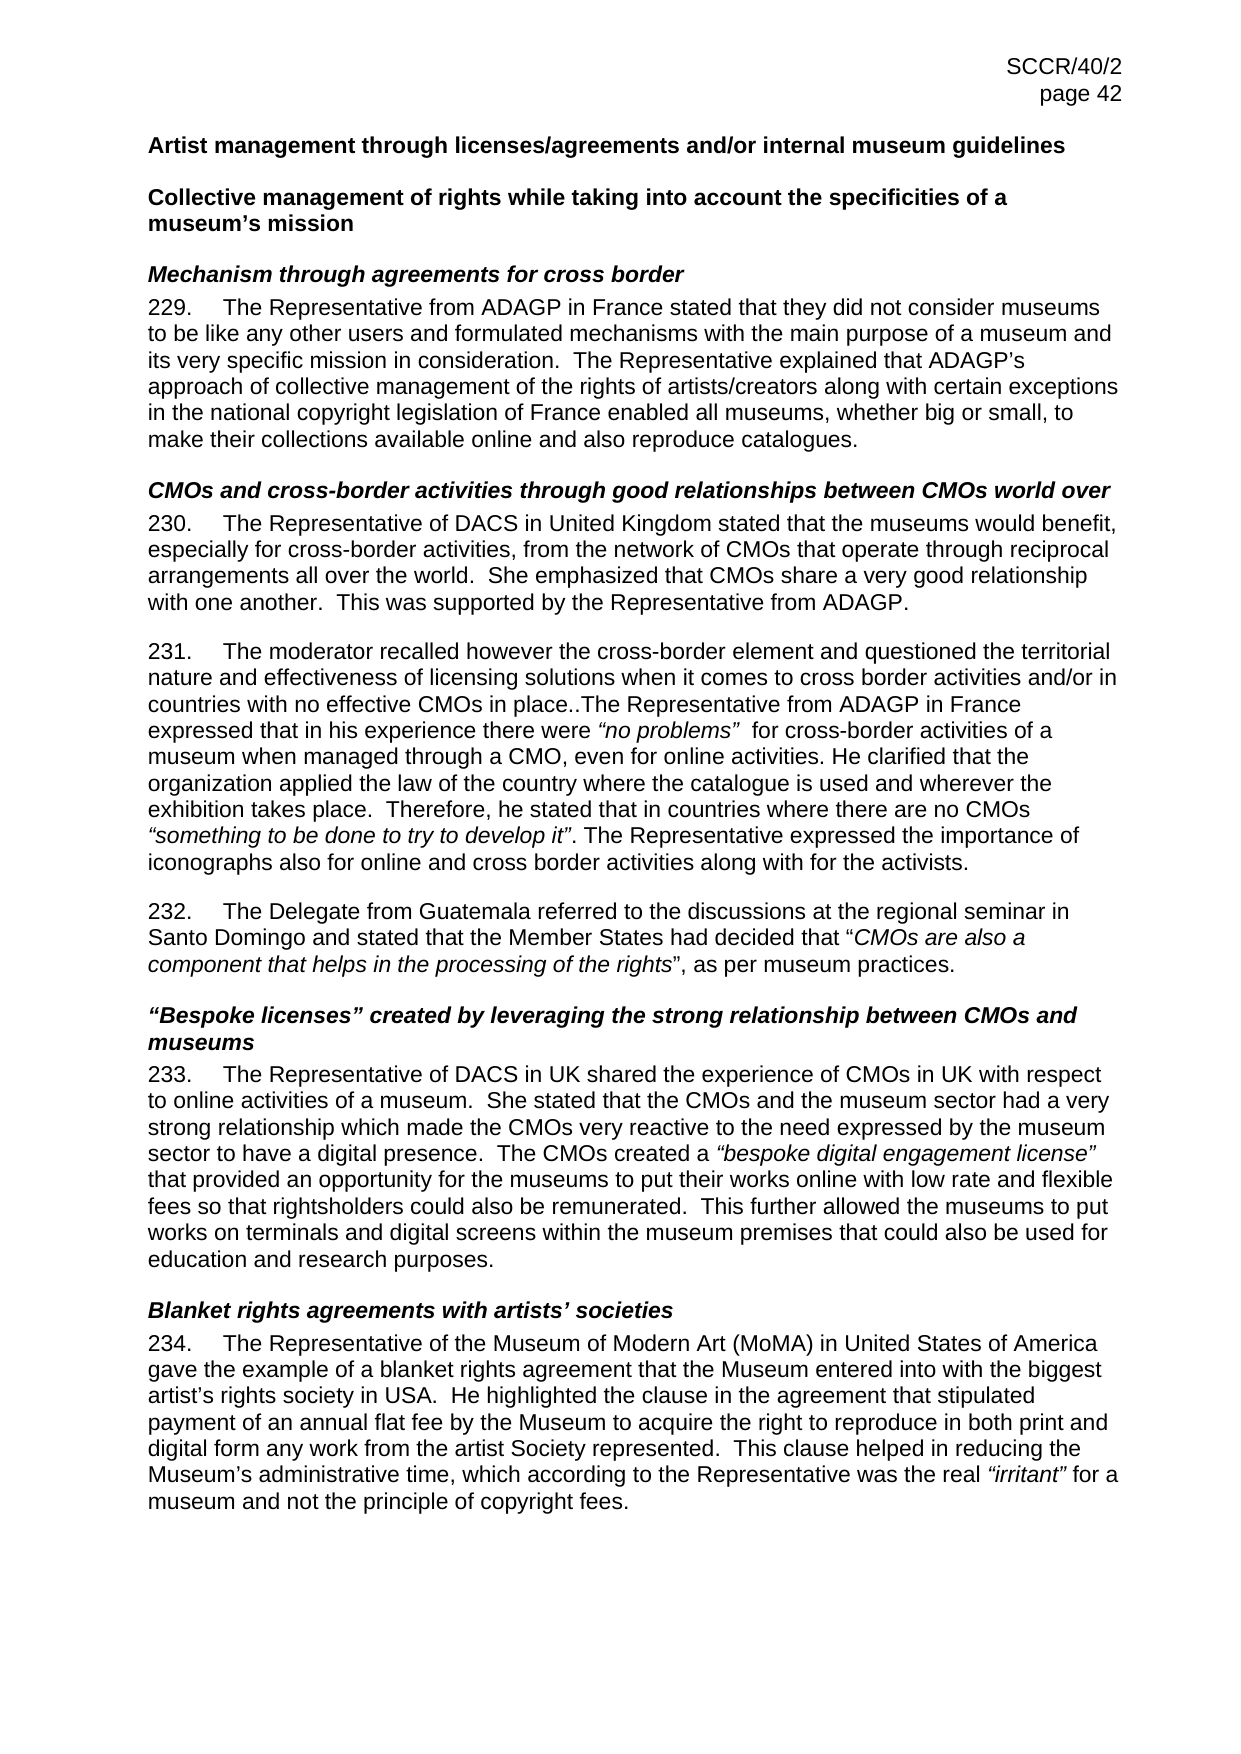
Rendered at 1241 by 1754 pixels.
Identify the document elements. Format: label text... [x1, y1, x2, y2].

list The Delegate from Guatemala referred to the discussions at the regional seminar in Santo Domingo and stated that the Member States had decided that “CMOs are also a component that helps in the processing of the rights”, as per museum practices. [148, 898, 1122, 977]
subtitle CMOs and cross-border activities through good relationships between CMOs world over [148, 477, 1122, 503]
list The Representative from ADAGP in France stated that they did not consider museums to be like any other users and formulated mechanisms with the main purpose of a museum and its very specific mission in consideration. The Representative explained that ADAGP’s approach of collective management of the rights of artists/creators along with certain exceptions in the national copyright legislation of France enabled all museums, whether big or small, to make their collections available online and also reproduce catalogues. [148, 294, 1122, 452]
list The Representative of the Museum of Modern Art (MoMA) in United States of America gave the example of a blanket rights agreement that the Museum entered into with the biggest artist’s rights society in USA. He highlighted the clause in the agreement that stipulated payment of an annual flat fee by the Museum to acquire the right to reproduce in both print and digital form any work from the artist Society represented. This clause helped in reducing the Museum’s administrative time, which according to the Representative was the real “irritant” for a museum and not the principle of copyright fees. [148, 1329, 1122, 1514]
subtitle Collective management of rights while taking into account the specificities of a museum’s mission [148, 183, 1122, 236]
subtitle Mechanism through agreements for cross border [148, 261, 1122, 288]
subtitle “Bespoke licenses” created by leveraging the strong relationship between CMOs and museums [148, 1002, 1122, 1055]
list The moderator recalled however the cross-border element and questioned the territorial nature and effectiveness of licensing solutions when it comes to cross border activities and/or in countries with no effective CMOs in place..The Representative from ADAGP in France expressed that in his experience there were “no problems” for cross-border activities of a museum when managed through a CMO, even for online activities. He clarified that the organization applied the law of the country where the catalogue is used and wherever the exhibition takes place. Therefore, he stated that in countries where there are no CMOs “something to be done to try to develop it”. The Representative expressed the importance of iconographs also for online and cross border activities along with for the activists. [148, 638, 1122, 875]
subtitle Artist management through licenses/agreements and/or internal museum guidelines [148, 132, 1122, 158]
subtitle Blanket rights agreements with artists’ societies [148, 1297, 1122, 1323]
list The Representative of DACS in United Kingdom stated that the museums would benefit, especially for cross-border activities, from the network of CMOs that operate through reciprocal arrangements all over the world. She emphasized that CMOs share a very good relationship with one another. This was supported by the Representative from ADAGP. [148, 509, 1122, 615]
list The Representative of DACS in UK shared the experience of CMOs in UK with respect to online activities of a museum. She stated that the CMOs and the museum sector had a very strong relationship which made the CMOs very reactive to the need expressed by the museum sector to have a digital presence. The CMOs created a “bespoke digital engagement license” that provided an opportunity for the museums to put their works online with low rate and flexible fees so that rightsholders could also be remunerated. This further allowed the museums to put works on terminals and digital screens within the museum premises that could also be used for education and research purposes. [148, 1061, 1122, 1272]
